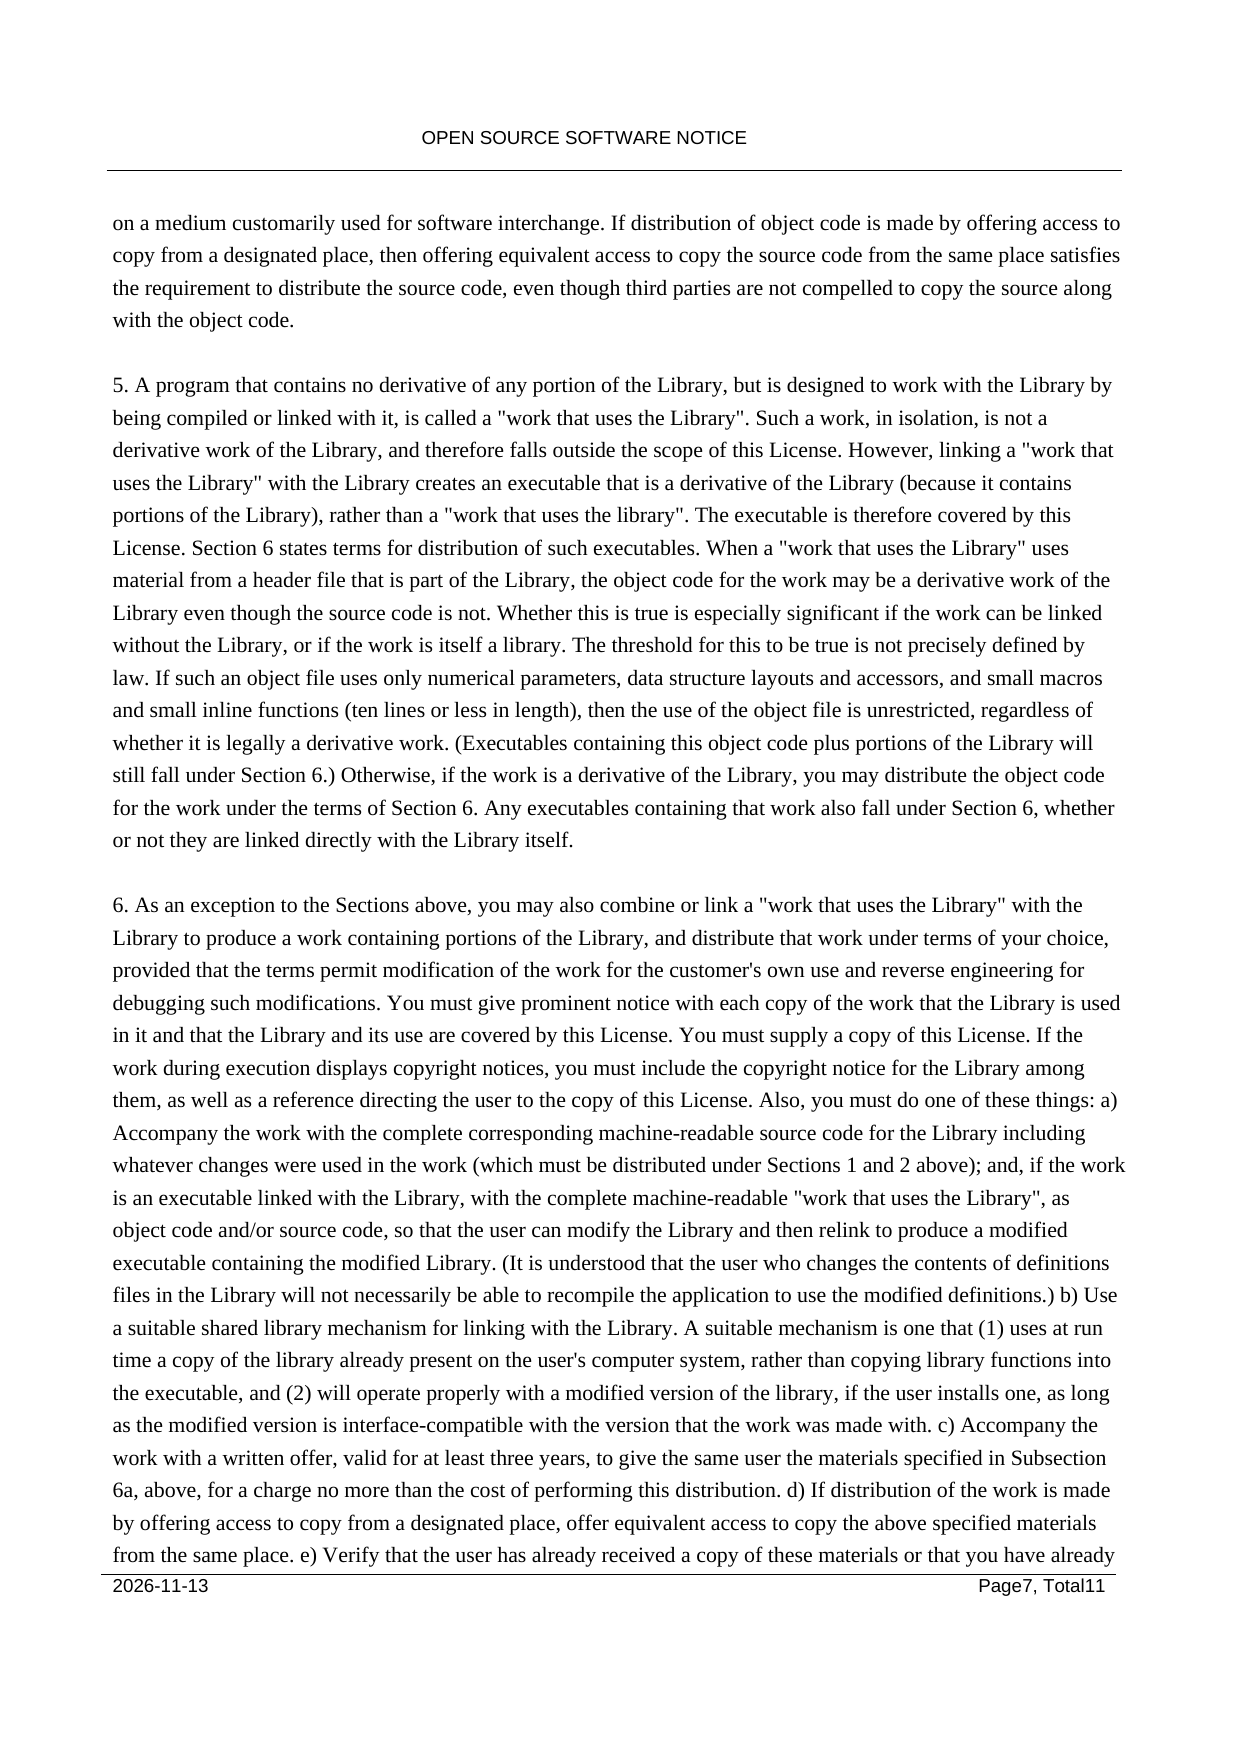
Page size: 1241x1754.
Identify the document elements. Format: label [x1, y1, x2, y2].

text [112, 206, 1128, 1571]
